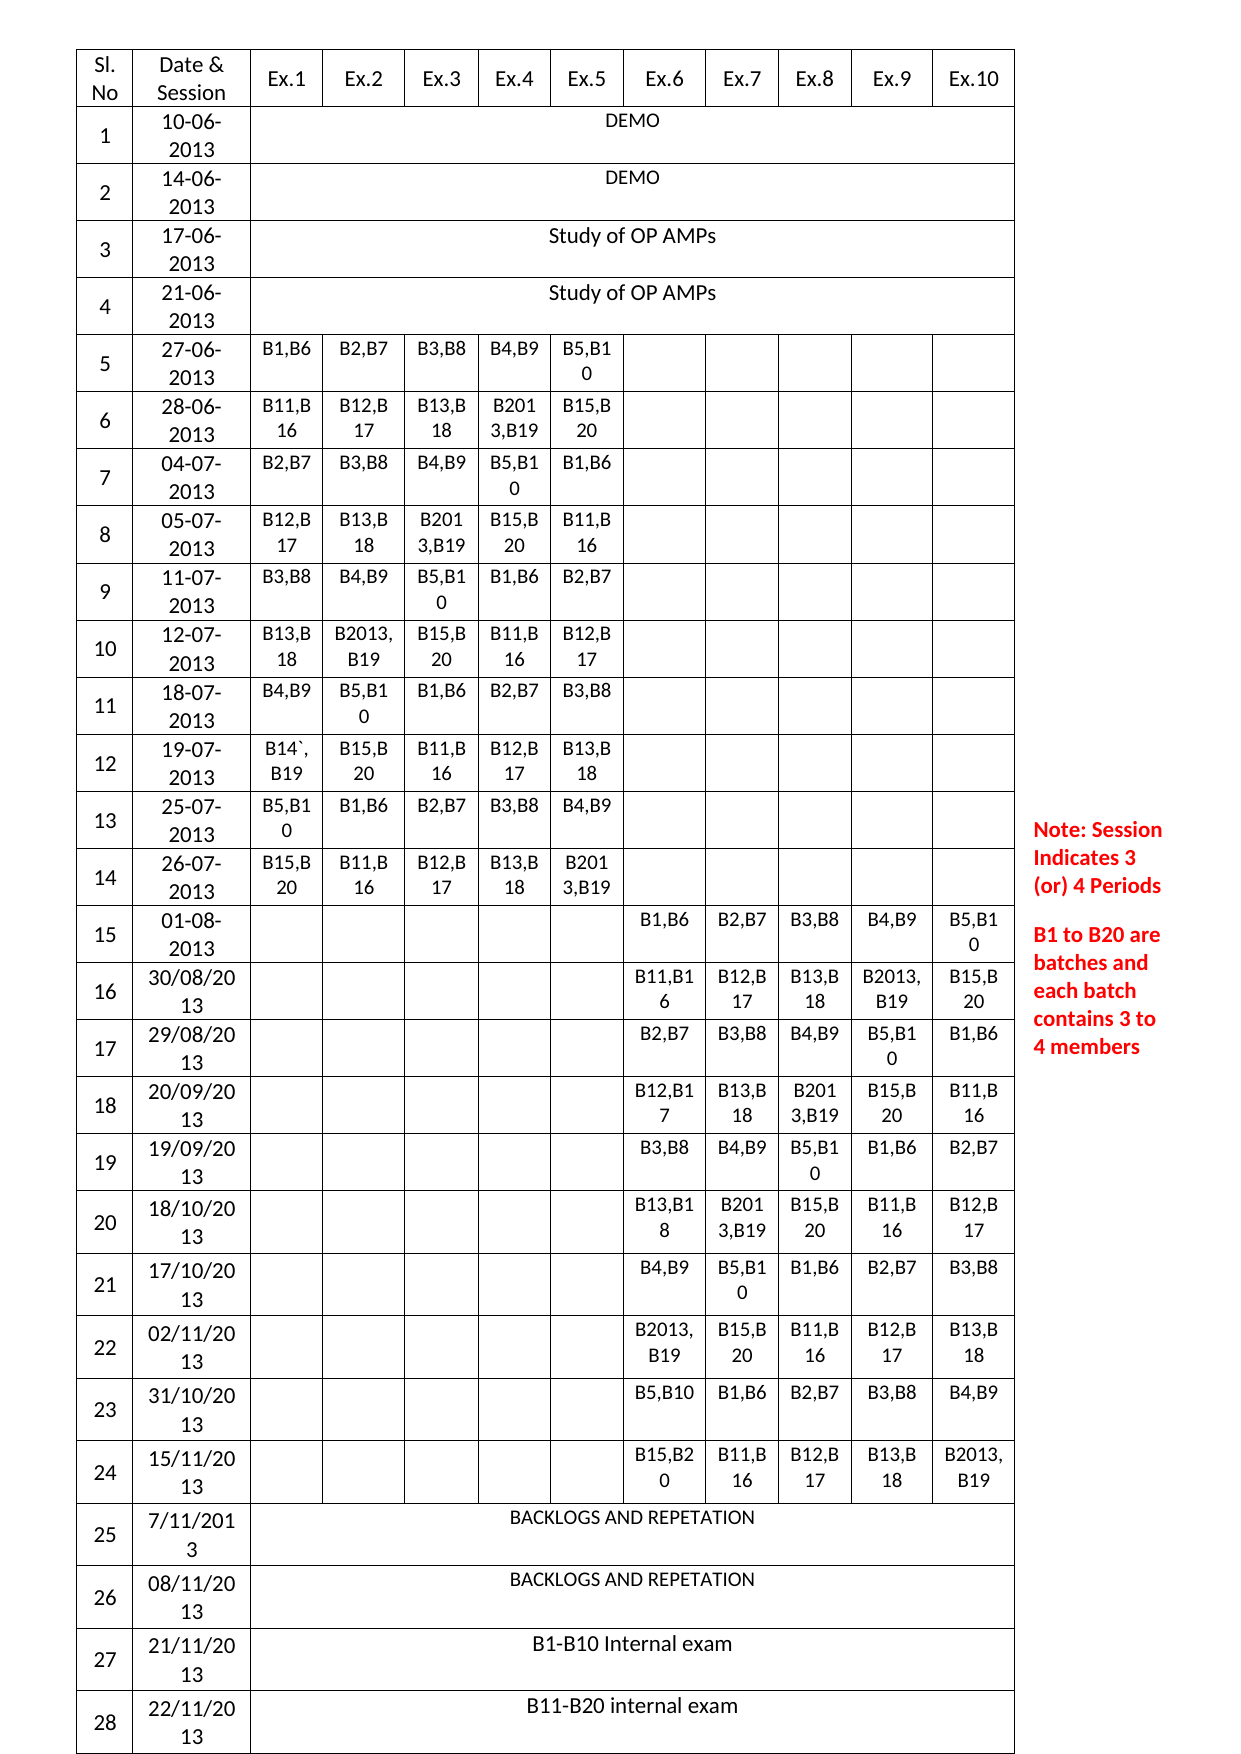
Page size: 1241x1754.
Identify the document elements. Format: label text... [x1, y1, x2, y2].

table_cell B4,B9 [933, 1379, 1014, 1440]
table_cell B5,B10 [405, 564, 478, 619]
table_cell 8 [77, 506, 132, 562]
table_cell B2013,B19 [852, 963, 932, 1019]
table_cell [779, 564, 851, 619]
table_cell [479, 1441, 550, 1503]
table_cell [251, 1134, 322, 1190]
table_cell [323, 906, 404, 962]
table_cell [251, 1020, 322, 1076]
table_cell [706, 678, 778, 734]
table_cell 05-07-2013 [133, 506, 250, 562]
table_cell B13,B18 [624, 1191, 705, 1253]
table_cell B2013,B19 [706, 1191, 778, 1253]
table_cell [933, 792, 1014, 848]
table_cell B3,B8 [551, 678, 623, 734]
table_cell B5,B10 [706, 1254, 778, 1315]
table_cell B2,B7 [405, 792, 478, 848]
table_cell 25 [77, 1504, 132, 1565]
table_cell [624, 506, 705, 562]
table_cell [323, 1077, 404, 1133]
table_cell B15,B20 [624, 1441, 705, 1503]
table_cell BACKLOGS AND REPETATION [251, 1566, 1014, 1628]
table_cell 19/09/2013 [133, 1134, 250, 1190]
table_cell B15,B20 [852, 1077, 932, 1133]
table_cell [251, 1379, 322, 1440]
table_cell [251, 906, 322, 962]
table_cell [251, 1077, 322, 1133]
table_cell [479, 1254, 550, 1315]
table_cell DEMO [251, 107, 1014, 163]
table_cell B3,B8 [251, 564, 322, 619]
table_cell B1,B6 [779, 1254, 851, 1315]
table_cell B14`,B19 [251, 735, 322, 791]
table_cell B1,B6 [405, 678, 478, 734]
table_cell [624, 392, 705, 448]
table_cell B2013,B19 [551, 849, 623, 905]
table_cell 3 [77, 221, 132, 277]
table_cell B15,B20 [323, 735, 404, 791]
table_header Sl.No [77, 50, 132, 106]
table_cell 18 [77, 1077, 132, 1133]
table_cell B12,B17 [405, 849, 478, 905]
table_cell B3,B8 [479, 792, 550, 848]
table_cell B12,B17 [251, 506, 322, 562]
table_cell BACKLOGS AND REPETATION [251, 1504, 1014, 1565]
table_header Ex.9 [852, 50, 932, 106]
table_cell 12 [77, 735, 132, 791]
table_cell [479, 1379, 550, 1440]
table_cell [933, 506, 1014, 562]
table_cell [479, 1134, 550, 1190]
table_cell 14-06-2013 [133, 164, 250, 220]
table_cell 13 [77, 792, 132, 848]
table_cell [405, 1134, 478, 1190]
table_cell [779, 849, 851, 905]
table_cell [251, 1316, 322, 1378]
table_cell 18/10/2013 [133, 1191, 250, 1253]
table_cell [706, 449, 778, 505]
table_cell [706, 792, 778, 848]
table_cell [479, 1316, 550, 1378]
table_cell [624, 678, 705, 734]
table_cell B1,B6 [479, 564, 550, 619]
table_cell B12,B17 [551, 621, 623, 677]
table_cell [405, 1254, 478, 1315]
table_cell B13,B18 [852, 1441, 932, 1503]
table_cell B5,B10 [779, 1134, 851, 1190]
table_cell [933, 678, 1014, 734]
table_header Date & Session [133, 50, 250, 106]
table_cell B3,B8 [933, 1254, 1014, 1315]
table_cell [852, 564, 932, 619]
table_cell [405, 1077, 478, 1133]
table_cell [251, 1441, 322, 1503]
table_header Ex.1 [251, 50, 322, 106]
table_cell B5,B10 [251, 792, 322, 848]
table_cell 10-06-2013 [133, 107, 250, 163]
table_cell B4,B9 [706, 1134, 778, 1190]
table_cell [479, 1077, 550, 1133]
table_cell 5 [77, 335, 132, 391]
table_cell B2013,B19 [323, 621, 404, 677]
table_cell [706, 735, 778, 791]
table_cell [323, 1441, 404, 1503]
table_cell B4,B9 [852, 906, 932, 962]
table_cell [624, 735, 705, 791]
table_cell [405, 963, 478, 1019]
table_cell B1,B6 [852, 1134, 932, 1190]
table_cell [779, 506, 851, 562]
table_cell B12,B17 [624, 1077, 705, 1133]
table_cell B12,B17 [933, 1191, 1014, 1253]
table_cell [323, 1254, 404, 1315]
table_cell 6 [77, 392, 132, 448]
table_cell B3,B8 [405, 335, 478, 391]
table_cell B3,B8 [779, 906, 851, 962]
table_cell 29/08/2013 [133, 1020, 250, 1076]
table_cell B12,B17 [479, 735, 550, 791]
table_cell B2013,B19 [624, 1316, 705, 1378]
table_cell [852, 449, 932, 505]
table_cell 08/11/2013 [133, 1566, 250, 1628]
table_cell [779, 792, 851, 848]
table_cell B2013,B19 [779, 1077, 851, 1133]
table_cell [779, 621, 851, 677]
table_cell B15,B20 [479, 506, 550, 562]
table_cell B11,B16 [405, 735, 478, 791]
table_cell [479, 906, 550, 962]
table_cell B2,B7 [706, 906, 778, 962]
table_cell [779, 735, 851, 791]
table_cell B13,B18 [323, 506, 404, 562]
table_cell 11 [77, 678, 132, 734]
table_cell 20 [77, 1191, 132, 1253]
table_cell 20/09/2013 [133, 1077, 250, 1133]
table_cell [405, 1441, 478, 1503]
table_cell B3,B8 [706, 1020, 778, 1076]
table_cell [323, 1020, 404, 1076]
table_cell [405, 906, 478, 962]
text B1 to B20 are batches and each batch contains 3 to 4 members [1015, 920, 1167, 1060]
table_header Ex.4 [479, 50, 550, 106]
table_cell B2,B7 [779, 1379, 851, 1440]
table_cell [479, 1191, 550, 1253]
table_cell B2,B7 [551, 564, 623, 619]
table_cell B4,B9 [405, 449, 478, 505]
table_cell B11,B16 [706, 1441, 778, 1503]
table_cell [624, 335, 705, 391]
table_cell 23 [77, 1379, 132, 1440]
table_cell 15 [77, 906, 132, 962]
table_cell [852, 792, 932, 848]
table_cell [323, 1379, 404, 1440]
table_cell 22/11/2013 [133, 1691, 250, 1753]
table_cell B11,B16 [933, 1077, 1014, 1133]
table_cell B2,B7 [479, 678, 550, 734]
table_cell [551, 963, 623, 1019]
table_cell [323, 1134, 404, 1190]
table_cell B13,B18 [933, 1316, 1014, 1378]
table_cell [405, 1316, 478, 1378]
table_cell 01-08-2013 [133, 906, 250, 962]
table_cell 1 [77, 107, 132, 163]
table_cell B15,B20 [933, 963, 1014, 1019]
table_cell [624, 564, 705, 619]
table_cell B5,B10 [551, 335, 623, 391]
table_cell B11-B20 internal exam [251, 1691, 1014, 1753]
table_cell B1,B6 [251, 335, 322, 391]
table_cell B1,B6 [706, 1379, 778, 1440]
table_cell B15,B20 [251, 849, 322, 905]
table_cell [551, 1316, 623, 1378]
table_cell B2,B7 [933, 1134, 1014, 1190]
table_cell B13,B18 [706, 1077, 778, 1133]
table_cell 04-07-2013 [133, 449, 250, 505]
table_cell 28-06-2013 [133, 392, 250, 448]
table_cell [624, 621, 705, 677]
table_cell B5,B10 [624, 1379, 705, 1440]
table_cell 2 [77, 164, 132, 220]
table_cell [852, 735, 932, 791]
table_cell B4,B9 [323, 564, 404, 619]
table_cell [933, 849, 1014, 905]
table_cell 27-06-2013 [133, 335, 250, 391]
text Note: Session Indicates 3 (or) 4 Periods [1015, 815, 1167, 899]
table_cell B5,B10 [852, 1020, 932, 1076]
table_cell [706, 392, 778, 448]
table_cell [551, 1134, 623, 1190]
table_header Ex.7 [706, 50, 778, 106]
table_cell B1,B6 [624, 906, 705, 962]
table_header Ex.8 [779, 50, 851, 106]
table_cell [933, 392, 1014, 448]
table_cell B11,B16 [779, 1316, 851, 1378]
table_cell B1,B6 [323, 792, 404, 848]
table_cell [706, 335, 778, 391]
table_cell [551, 1379, 623, 1440]
table_cell 31/10/2013 [133, 1379, 250, 1440]
table_cell [779, 678, 851, 734]
table_cell Study of OP AMPs [251, 278, 1014, 334]
table_cell 15/11/2013 [133, 1441, 250, 1503]
table_cell 02/11/2013 [133, 1316, 250, 1378]
table_cell 26-07-2013 [133, 849, 250, 905]
table_cell [624, 792, 705, 848]
table_header Ex.3 [405, 50, 478, 106]
table_cell B2013,B19 [933, 1441, 1014, 1503]
table_cell B13,B18 [779, 963, 851, 1019]
table_cell B4,B9 [624, 1254, 705, 1315]
table_cell [852, 392, 932, 448]
table_cell B11,B16 [852, 1191, 932, 1253]
table_cell [852, 678, 932, 734]
table_cell [852, 849, 932, 905]
table_cell B4,B9 [251, 678, 322, 734]
table_cell B1-B10 Internal exam [251, 1629, 1014, 1690]
table_cell DEMO [251, 164, 1014, 220]
table_cell [779, 449, 851, 505]
table_cell [323, 1191, 404, 1253]
table_cell B4,B9 [779, 1020, 851, 1076]
table_cell [551, 1254, 623, 1315]
table_cell 11-07-2013 [133, 564, 250, 619]
table_cell [706, 506, 778, 562]
table_cell 10 [77, 621, 132, 677]
table_cell [852, 335, 932, 391]
table_cell 19 [77, 1134, 132, 1190]
table_cell B12,B17 [706, 963, 778, 1019]
table_cell [479, 1020, 550, 1076]
table_cell [405, 1020, 478, 1076]
table_cell [551, 1441, 623, 1503]
table_cell [624, 449, 705, 505]
table_cell 9 [77, 564, 132, 619]
table_cell B3,B8 [624, 1134, 705, 1190]
table_cell [551, 1020, 623, 1076]
table_cell [405, 1191, 478, 1253]
table_header Ex.5 [551, 50, 623, 106]
table_cell B2,B7 [323, 335, 404, 391]
table_cell 24 [77, 1441, 132, 1503]
table_cell 7/11/2013 [133, 1504, 250, 1565]
table_cell B15,B20 [779, 1191, 851, 1253]
table_cell [933, 449, 1014, 505]
table_cell [551, 1191, 623, 1253]
table_cell 21 [77, 1254, 132, 1315]
table_cell B15,B20 [706, 1316, 778, 1378]
table_cell [933, 735, 1014, 791]
table_cell [779, 335, 851, 391]
table_cell 18-07-2013 [133, 678, 250, 734]
table_cell 27 [77, 1629, 132, 1690]
table_cell [706, 621, 778, 677]
table_cell 19-07-2013 [133, 735, 250, 791]
table_cell 30/08/2013 [133, 963, 250, 1019]
table_cell B5,B10 [479, 449, 550, 505]
table_cell B4,B9 [479, 335, 550, 391]
table_cell B15,B20 [405, 621, 478, 677]
table_cell [551, 1077, 623, 1133]
table_cell B13,B18 [251, 621, 322, 677]
table_cell 7 [77, 449, 132, 505]
table_cell [852, 506, 932, 562]
table_cell B12,B17 [852, 1316, 932, 1378]
table_cell B3,B8 [852, 1379, 932, 1440]
table_cell 4 [77, 278, 132, 334]
table_cell [405, 1379, 478, 1440]
table_cell [251, 963, 322, 1019]
table_cell B12,B17 [779, 1441, 851, 1503]
table_cell B2013,B19 [405, 506, 478, 562]
table_cell B11,B16 [624, 963, 705, 1019]
table_cell [323, 1316, 404, 1378]
table_cell B15,B20 [551, 392, 623, 448]
table_cell [624, 849, 705, 905]
table_cell [933, 564, 1014, 619]
table_cell 22 [77, 1316, 132, 1378]
table_header Ex.10 [933, 50, 1014, 106]
table_cell B11,B16 [551, 506, 623, 562]
table_header Ex.2 [323, 50, 404, 106]
table_cell [852, 621, 932, 677]
table_cell [251, 1254, 322, 1315]
table_cell 17-06-2013 [133, 221, 250, 277]
table_cell B5,B10 [933, 906, 1014, 962]
table_cell B5,B10 [323, 678, 404, 734]
table_cell B2,B7 [251, 449, 322, 505]
table_cell [706, 564, 778, 619]
table_cell B2,B7 [624, 1020, 705, 1076]
table_cell B13,B18 [405, 392, 478, 448]
table_cell 26 [77, 1566, 132, 1628]
table_cell Study of OP AMPs [251, 221, 1014, 277]
table_cell B13,B18 [479, 849, 550, 905]
table_cell 28 [77, 1691, 132, 1753]
table_cell [933, 335, 1014, 391]
table_cell B11,B16 [479, 621, 550, 677]
table_cell [706, 849, 778, 905]
table_cell 17 [77, 1020, 132, 1076]
table_cell [551, 906, 623, 962]
table_cell [933, 621, 1014, 677]
table_cell B2013,B19 [479, 392, 550, 448]
table_cell 21-06-2013 [133, 278, 250, 334]
table_cell [779, 392, 851, 448]
table_cell 16 [77, 963, 132, 1019]
table_cell B13,B18 [551, 735, 623, 791]
table_header Ex.6 [624, 50, 705, 106]
table_cell B3,B8 [323, 449, 404, 505]
table_cell B2,B7 [852, 1254, 932, 1315]
table_cell 21/11/2013 [133, 1629, 250, 1690]
table_cell [251, 1191, 322, 1253]
table_cell 12-07-2013 [133, 621, 250, 677]
table_cell B11,B16 [251, 392, 322, 448]
table_cell B11,B16 [323, 849, 404, 905]
table_cell 25-07-2013 [133, 792, 250, 848]
table_cell B1,B6 [551, 449, 623, 505]
table_cell B1,B6 [933, 1020, 1014, 1076]
table_cell [479, 963, 550, 1019]
table_cell B4,B9 [551, 792, 623, 848]
table_cell [323, 963, 404, 1019]
table_cell 17/10/2013 [133, 1254, 250, 1315]
table_cell 14 [77, 849, 132, 905]
table_cell B12,B17 [323, 392, 404, 448]
